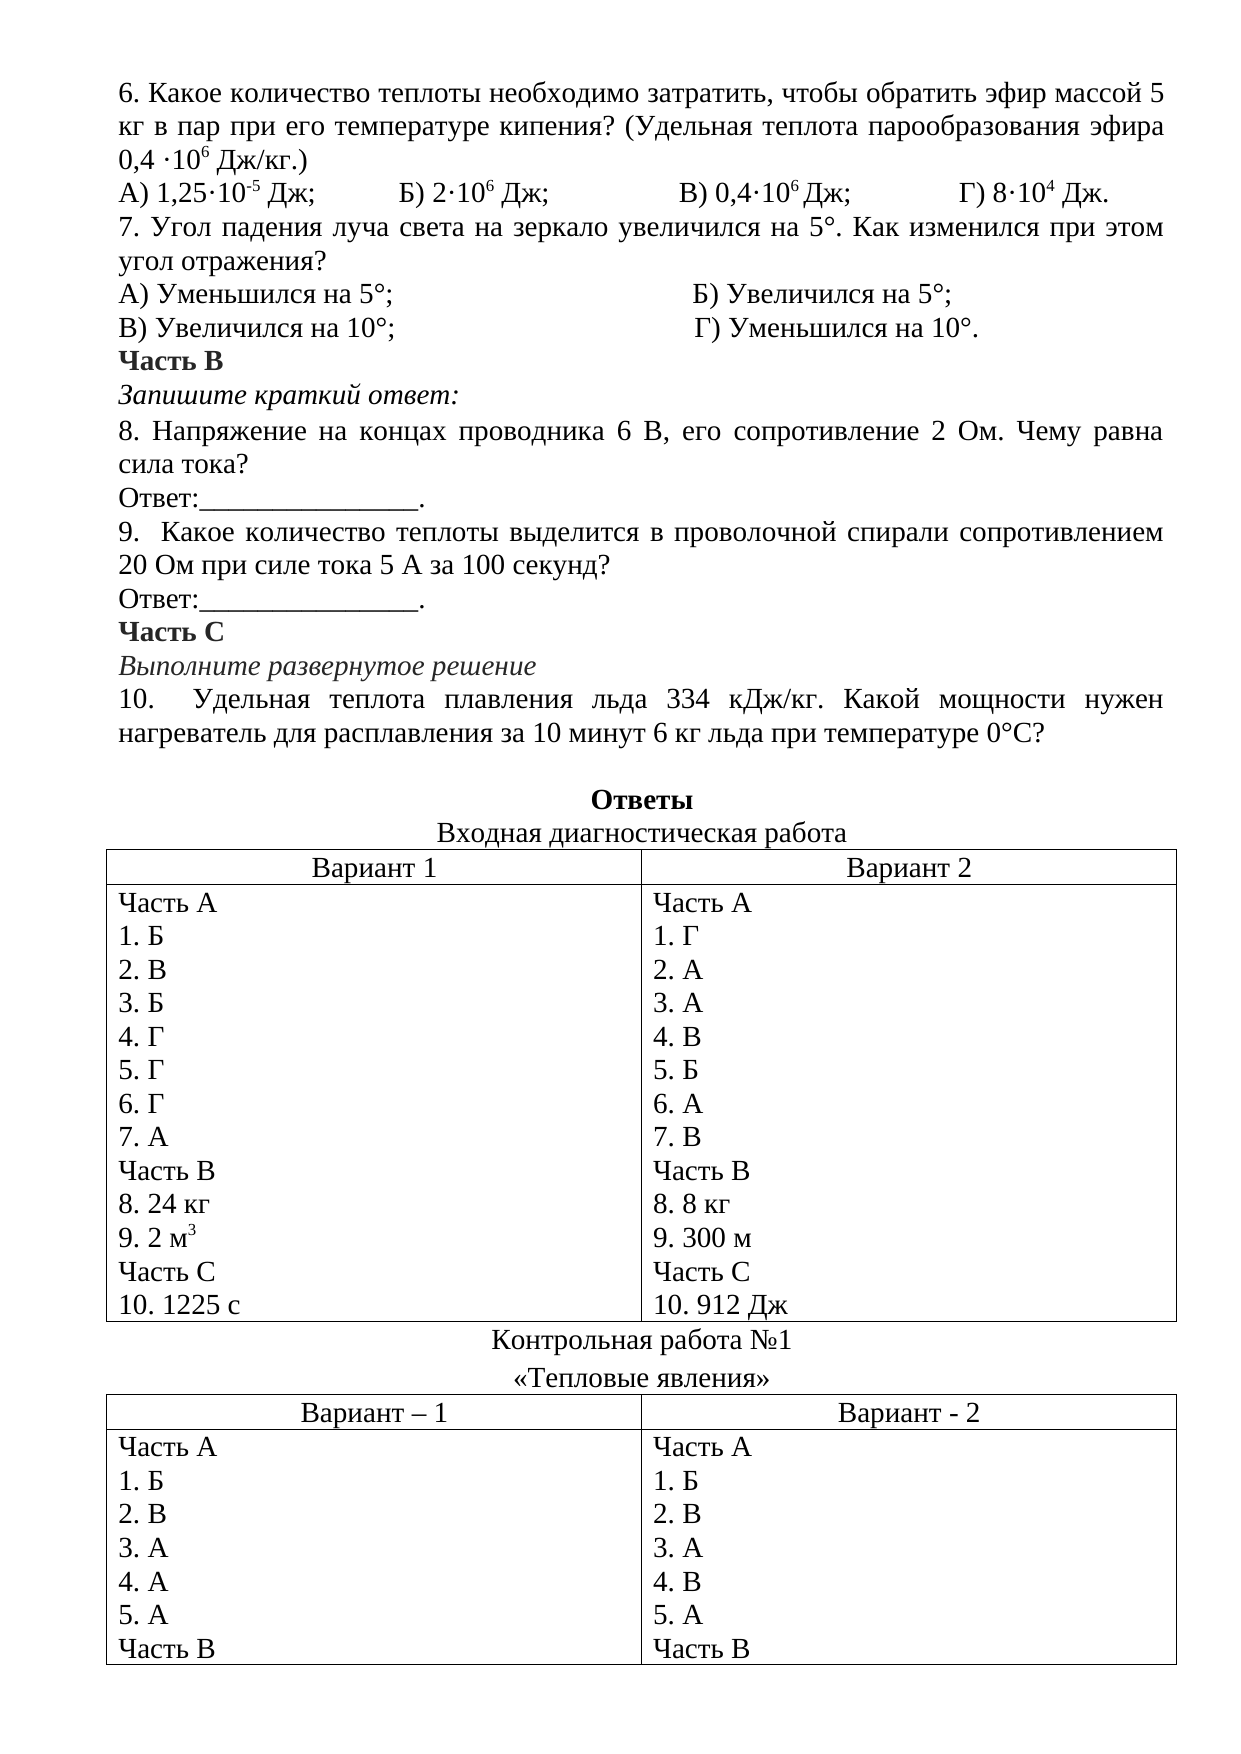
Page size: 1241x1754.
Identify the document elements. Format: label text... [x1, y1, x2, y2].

text 7. Угол падения луча света на зеркало увеличился на 5°. Как изменился при этом угол отражения? [118, 209, 1165, 276]
text 9. Какое количество теплоты выделится в проволочной спирали сопротивлением 20 Ом при силе тока 5 А за 100 секунд? [118, 514, 1165, 581]
text Входная диагностическая работа [118, 816, 1165, 849]
table_header Вариант 1 [107, 850, 641, 884]
text В) 0,4·106 Дж; [678, 176, 885, 209]
table_header Вариант 2 [642, 850, 1176, 884]
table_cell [642, 1430, 1176, 1664]
text 6. Какое количество теплоты необходимо затратить, чтобы обратить эфир массой в пар при его температуре кипения? (Удельная теплота парообразования эфира 0,4 ·106 Дж/кг.) [118, 75, 1165, 176]
text Часть С [118, 614, 1165, 648]
text Запишите краткий ответ: [118, 377, 1165, 410]
text Ответ:_______________. [118, 581, 1165, 614]
text Выполните развернутое решение [118, 648, 1165, 681]
text В) Увеличился на 10°; Г) Уменьшился на 10°. [118, 310, 1165, 343]
table_header Вариант – 1 [107, 1395, 641, 1428]
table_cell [107, 1430, 641, 1664]
text Ответы [118, 782, 1165, 816]
text А) Уменьшился на 5°; Б) Увеличился на 5°; [118, 276, 1165, 310]
text 8. Напряжение на концах проводника 6 В, его сопротивление 2 Ом. Чему равна сила тока? [118, 413, 1165, 480]
text Б) 2·106 Дж; [398, 176, 605, 209]
text «Тепловые явления» [118, 1360, 1165, 1394]
table_cell Часть А 1. Б 2. В 3. Б 4. Г 5. Г 6. Г 7. А Часть В 8. 24 кг 9. 2 м3 Часть С 10. 1225 с [107, 885, 641, 1321]
table_header Вариант - 2 [642, 1395, 1176, 1428]
text А) 1,25·10-5 Дж; [118, 176, 324, 209]
text Часть В [118, 343, 1165, 377]
table_cell Часть А 1. Г 2. А 3. А 4. В 5. Б 6. А 7. В Часть В 8. 8 кг 9. 300 м Часть С 10. 912 Дж [642, 885, 1176, 1321]
text 10. Удельная теплота плавления льда 334 кДж/кг. Какой мощности нужен нагреватель для расплавления за 10 минут льда при температуре 0°С? [118, 681, 1165, 748]
text Ответ:_______________. [118, 480, 1165, 514]
text Г) 8·104 Дж. [959, 176, 1165, 209]
text Контрольная работа №1 [118, 1322, 1165, 1355]
